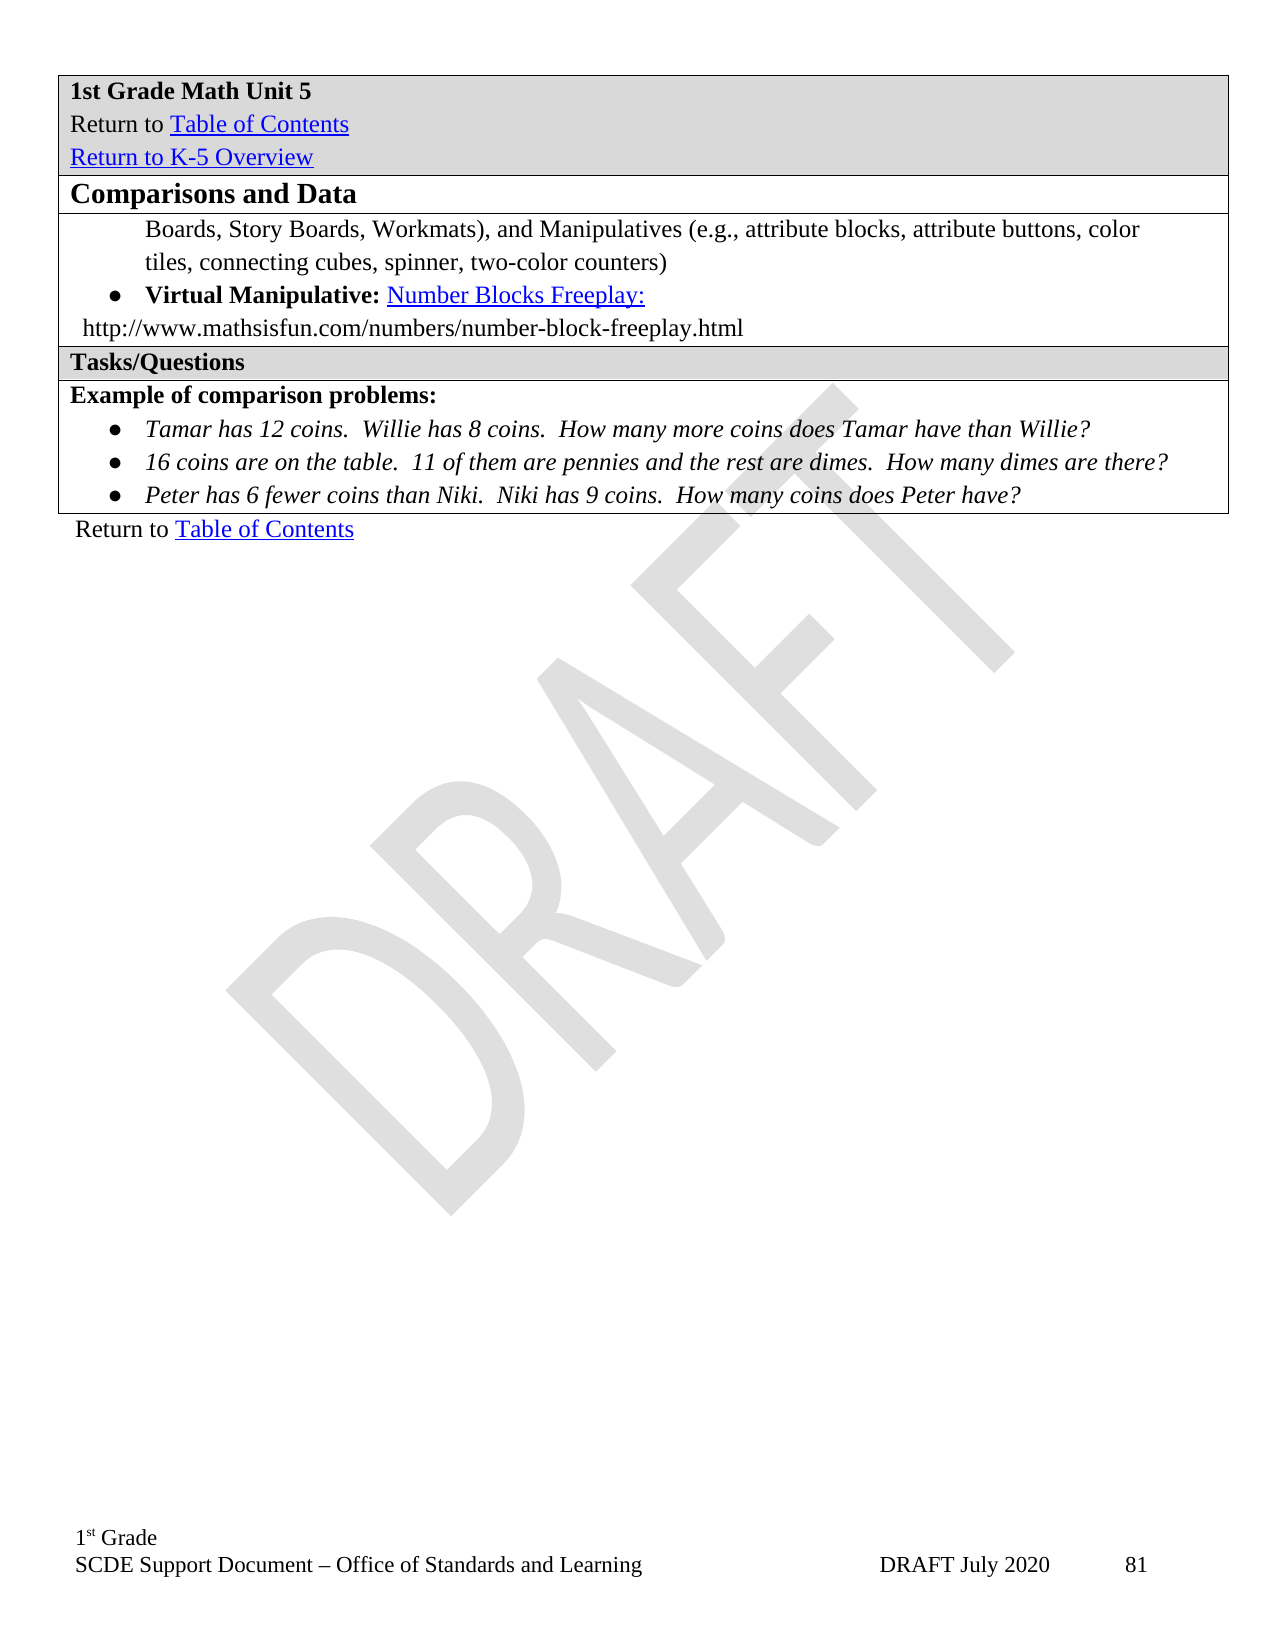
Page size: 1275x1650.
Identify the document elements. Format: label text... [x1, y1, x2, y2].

text Return to Table of Contents [75, 514, 1209, 542]
table_cell Tasks/Questions [59, 347, 1228, 379]
table_header 1st Grade Math Unit 5 Return to Table of Contents Return to K-5 Overview [59, 76, 1228, 175]
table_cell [59, 214, 1228, 346]
table_cell Example of comparison problems: Tamar has 12 coins. Willie has 8 coins. How many more coins does Tamar have than Willie? 16 coins are on the table. 11 of them are pennies and the rest are dimes. How many dimes are there? Peter has 6 fewer coins than Niki. Niki has 9 coins. How many coins does Peter have? [59, 381, 1228, 513]
table_cell Comparisons and Data [59, 176, 1228, 213]
